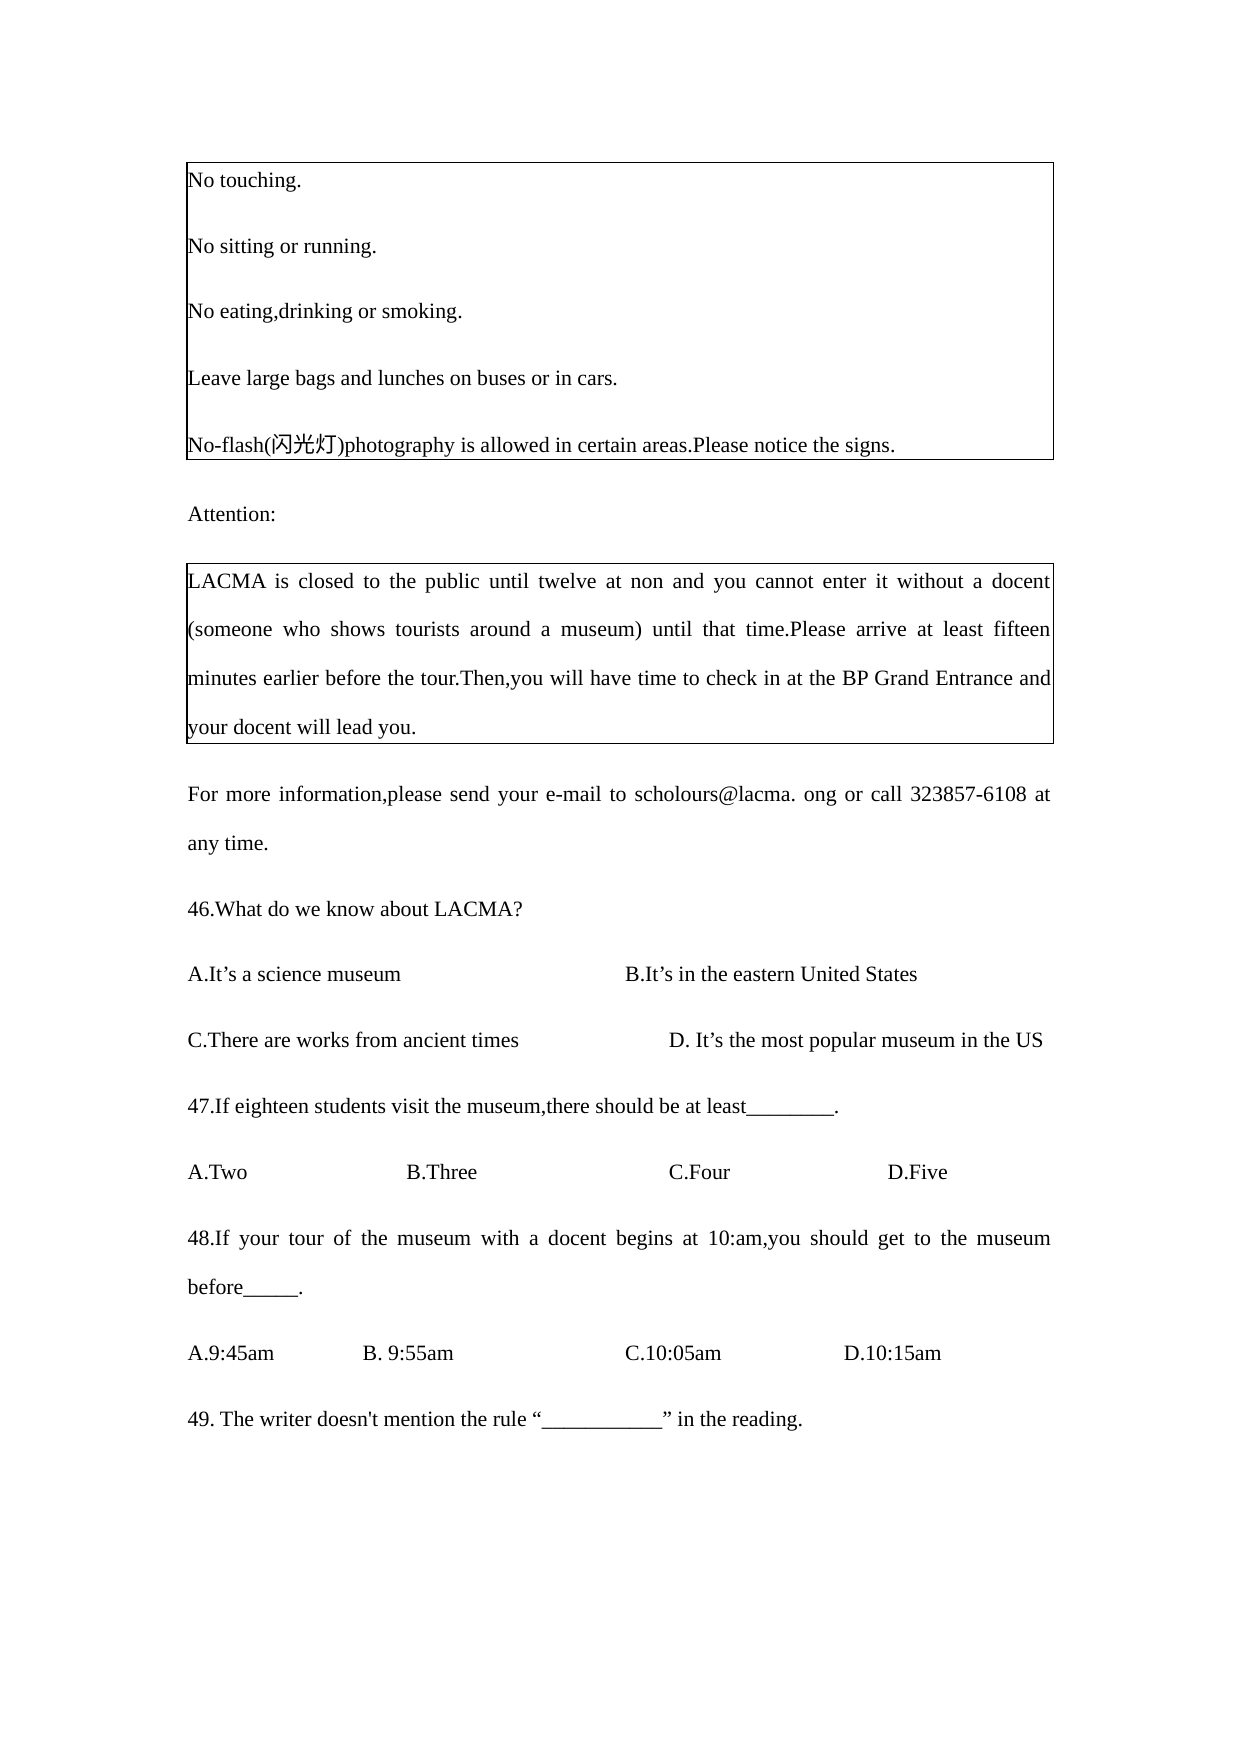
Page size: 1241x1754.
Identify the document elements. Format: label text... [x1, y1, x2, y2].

text Leave large bags and lunches on buses or in cars. [188, 360, 1053, 393]
text Attention: [187, 497, 1053, 529]
text LACMA is closed to the public until twelve at non and you cannot enter it without a docent (someone who shows tourists around a museum) until that time.Please arrive at least fifteen minutes earlier before the tour.Then,you will have time to check in at the BP Grand Entrance and your docent will lead you. [188, 564, 1053, 743]
text For more information,please send your e-mail to scholours@lacma. ong or call 323857-6108 at any time. [187, 777, 1053, 858]
text C.There are works from ancient times D. It’s the most popular museum in the US [187, 1024, 1053, 1056]
text A.Two B.Three C.Four D.Five [187, 1156, 1053, 1188]
text No touching. [188, 163, 1053, 196]
text A.9:45am B. 9:55am C.10:05am D.10:15am [187, 1336, 1053, 1369]
text 47.If eighteen students visit the museum,there should be at least________. [187, 1090, 1053, 1122]
text No eating,drinking or smoking. [188, 294, 1053, 327]
text 48.If your tour of the museum with a docent begins at 10:am,you should get to the museum before_____. [187, 1222, 1053, 1303]
text No-flash(闪光灯)photography is allowed in certain areas.Please notice the signs. [188, 426, 1053, 459]
text No sitting or running. [188, 228, 1053, 261]
text 46.What do we know about LACMA? [187, 892, 1053, 924]
text 49. The writer doesn't mention the rule “___________” in the reading. [187, 1402, 1053, 1435]
text A.It’s a science museum B.It’s in the eastern United States [187, 958, 1053, 990]
